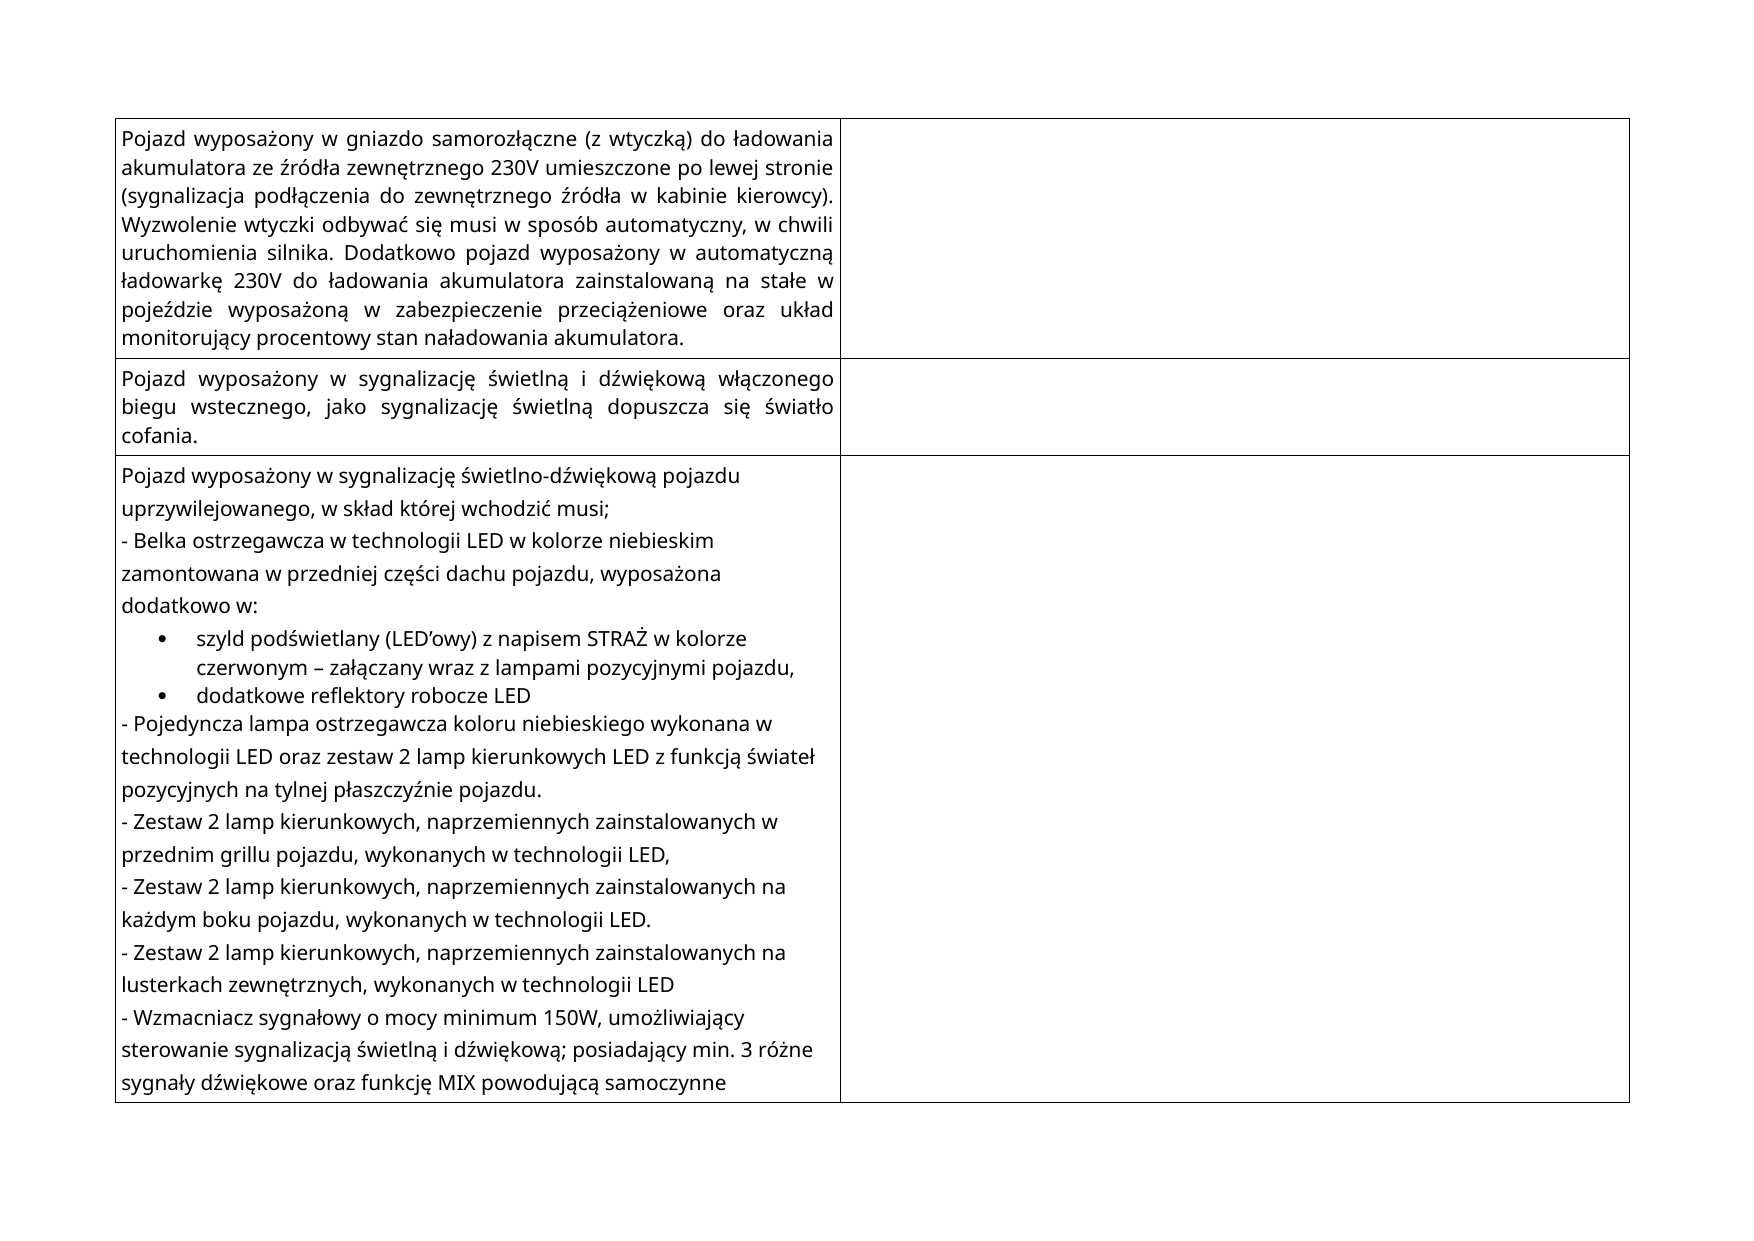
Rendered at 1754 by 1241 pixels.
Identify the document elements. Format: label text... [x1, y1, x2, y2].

table_cell [841, 119, 1629, 358]
table_cell Pojazd wyposażony w gniazdo samorozłączne (z wtyczką) do ładowania akumulatora ze źródła zewnętrznego 230V umieszczone po lewej stronie (sygnalizacja podłączenia do zewnętrznego źródła w kabinie kierowcy). Wyzwolenie wtyczki odbywać się musi w sposób automatyczny, w chwili uruchomienia silnika. Dodatkowo pojazd wyposażony w automatyczną ładowarkę 230V do ładowania akumulatora zainstalowaną na stałe w pojeździe wyposażoną w zabezpieczenie przeciążeniowe oraz układ monitorujący procentowy stan naładowania akumulatora. [116, 119, 840, 358]
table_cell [116, 456, 840, 1102]
table_cell [841, 359, 1629, 455]
table_cell Pojazd wyposażony w sygnalizację świetlną i dźwiękową włączonego biegu wstecznego, jako sygnalizację świetlną dopuszcza się światło cofania. [116, 359, 840, 455]
table_cell [841, 456, 1629, 1102]
